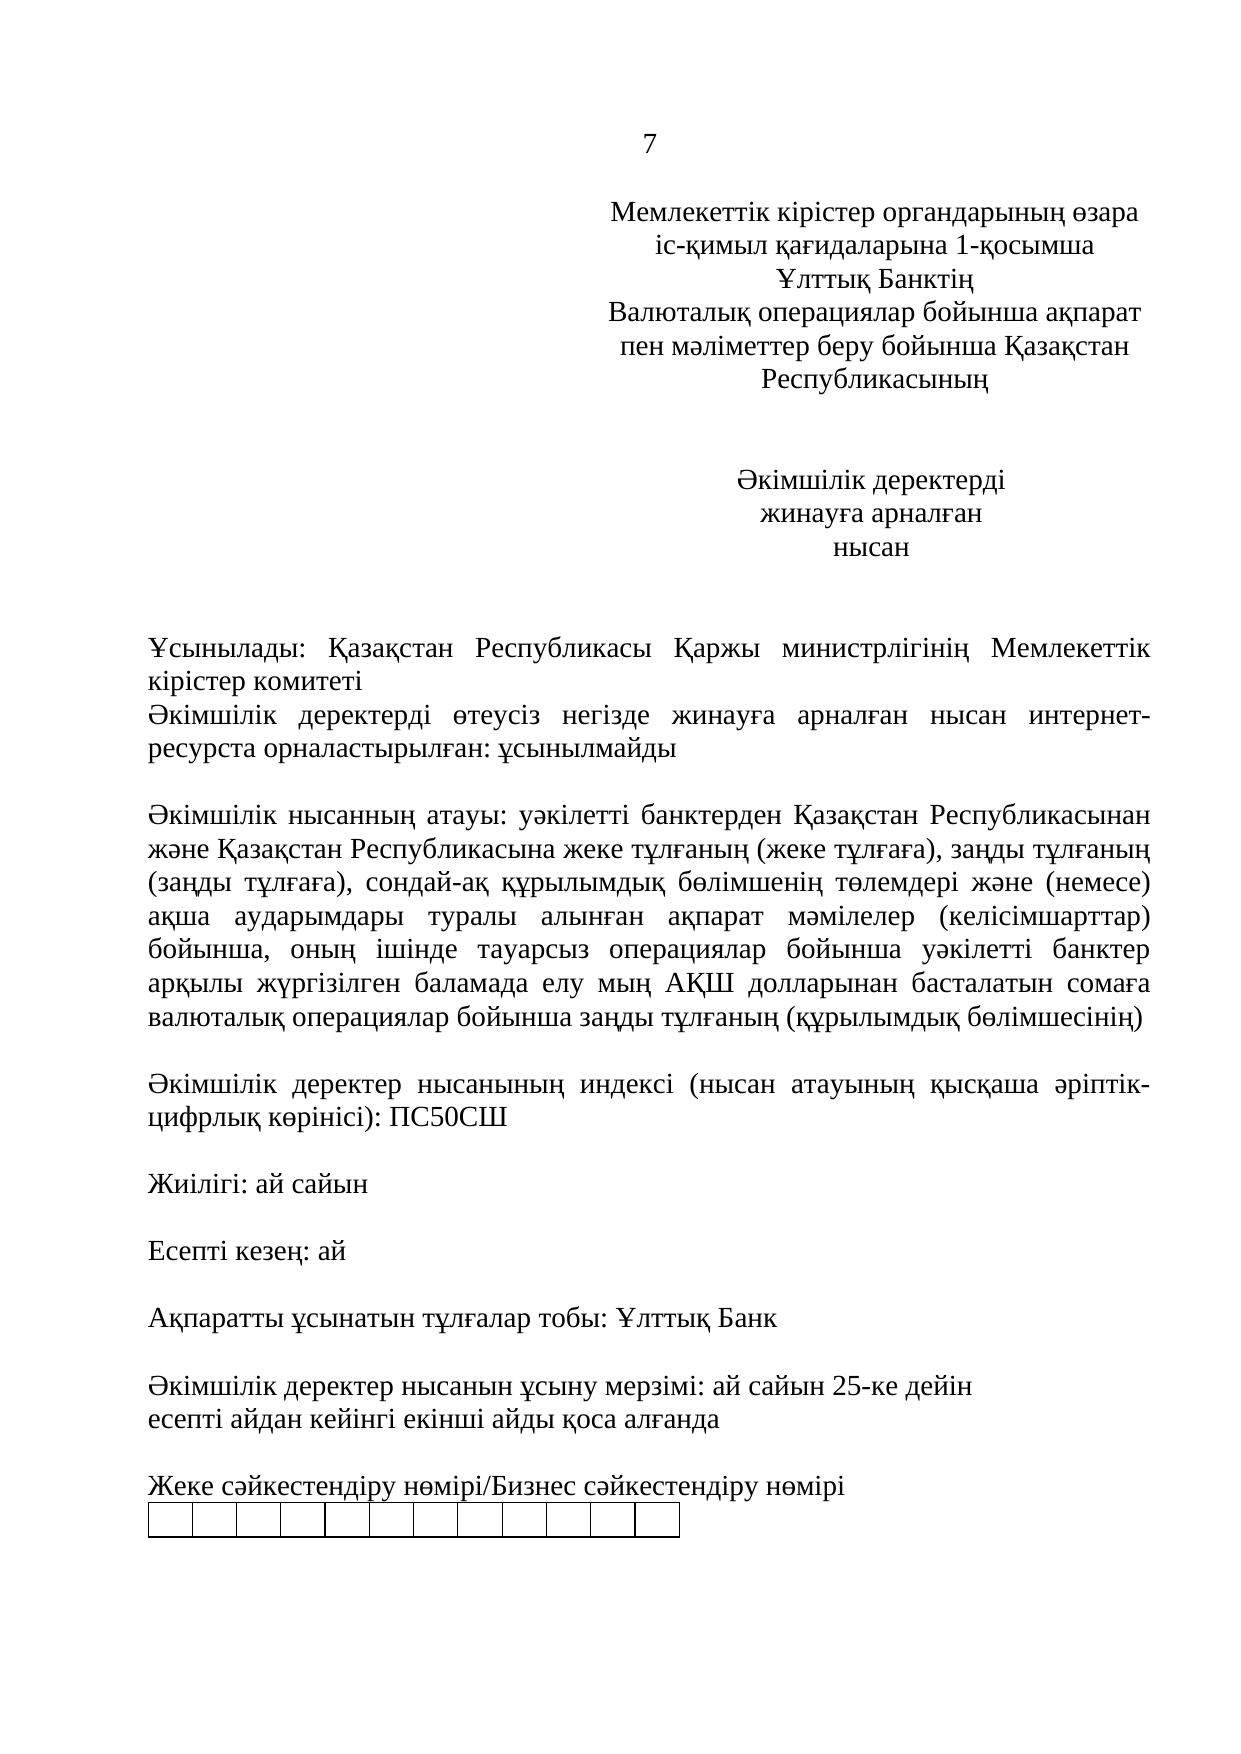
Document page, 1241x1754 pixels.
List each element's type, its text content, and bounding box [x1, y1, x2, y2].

text Жиілігі: ай сайын [148, 1166, 1152, 1200]
text нысан [591, 529, 1152, 563]
table_header [193, 1503, 236, 1536]
text Әкімшілік деректер нысанының индексі (нысан атауының қысқаша әріптік-цифрлық көрінісі): ПС50СШ [148, 1066, 1152, 1133]
table_header [458, 1503, 502, 1536]
text Ақпаратты ұсынатын тұлғалар тобы: Ұлттық Банк [148, 1301, 1152, 1334]
table_header [370, 1503, 413, 1536]
table_header [591, 1503, 634, 1536]
table_header [414, 1503, 457, 1536]
text Ұсынылады: Қазақстан Республикасы Қаржы министрлігінің Мемлекеттік кірістер комитеті [148, 630, 1152, 697]
text Жеке сәйкестендіру нөмірі/Бизнес сәйкестендіру нөмірі [148, 1468, 1152, 1502]
text Есепті кезең: ай [148, 1233, 1152, 1267]
text есепті айдан кейінгі екінші айды қоса алғанда [148, 1401, 1152, 1435]
text Әкімшілік деректер нысанын ұсыну мерзімі: ай сайын 25-ке дейін [148, 1368, 1152, 1401]
table_header [503, 1503, 546, 1536]
table_header [149, 1503, 192, 1536]
text Әкімшілік деректерді өтеусіз негізде жинауға арналған нысан интернет-ресурста орналастырылған: ұсынылмайды [148, 697, 1152, 764]
text Әкімшілік нысанның атауы: уәкілетті банктерден Қазақстан Республикасынан және Қазақстан Республикасына жеке тұлғаның (жеке тұлғаға), заңды тұлғаның (заңды тұлғаға), сондай-ақ құрылымдық бөлімшенің төлемдері және (немесе) ақша аударымдары туралы алынған ақпарат мәмілелер (келісімшарттар) бойынша, оның ішінде тауарсыз операциялар бойынша уәкілетті банктер арқылы жүргізілген баламада елу мың АҚШ долларынан басталатын сомаға валюталық операциялар бойынша заңды тұлғаның (құрылымдық бөлімшесінің) [148, 797, 1152, 1032]
text жинауға арналған [591, 496, 1152, 529]
table_header [636, 1503, 679, 1536]
text Мемлекеттік кірістер органдарының өзара іс-қимыл қағидаларына 1-қосымша [598, 194, 1152, 261]
text Әкімшілік деректерді [591, 462, 1152, 496]
table_header [281, 1503, 324, 1536]
table_header [237, 1503, 280, 1536]
table_header [326, 1503, 369, 1536]
table_header [547, 1503, 590, 1536]
text Ұлттық Банктің [598, 261, 1152, 294]
text Валюталық операциялар бойынша ақпарат пен мәліметтер беру бойынша Қазақстан Республикасының [598, 294, 1152, 395]
